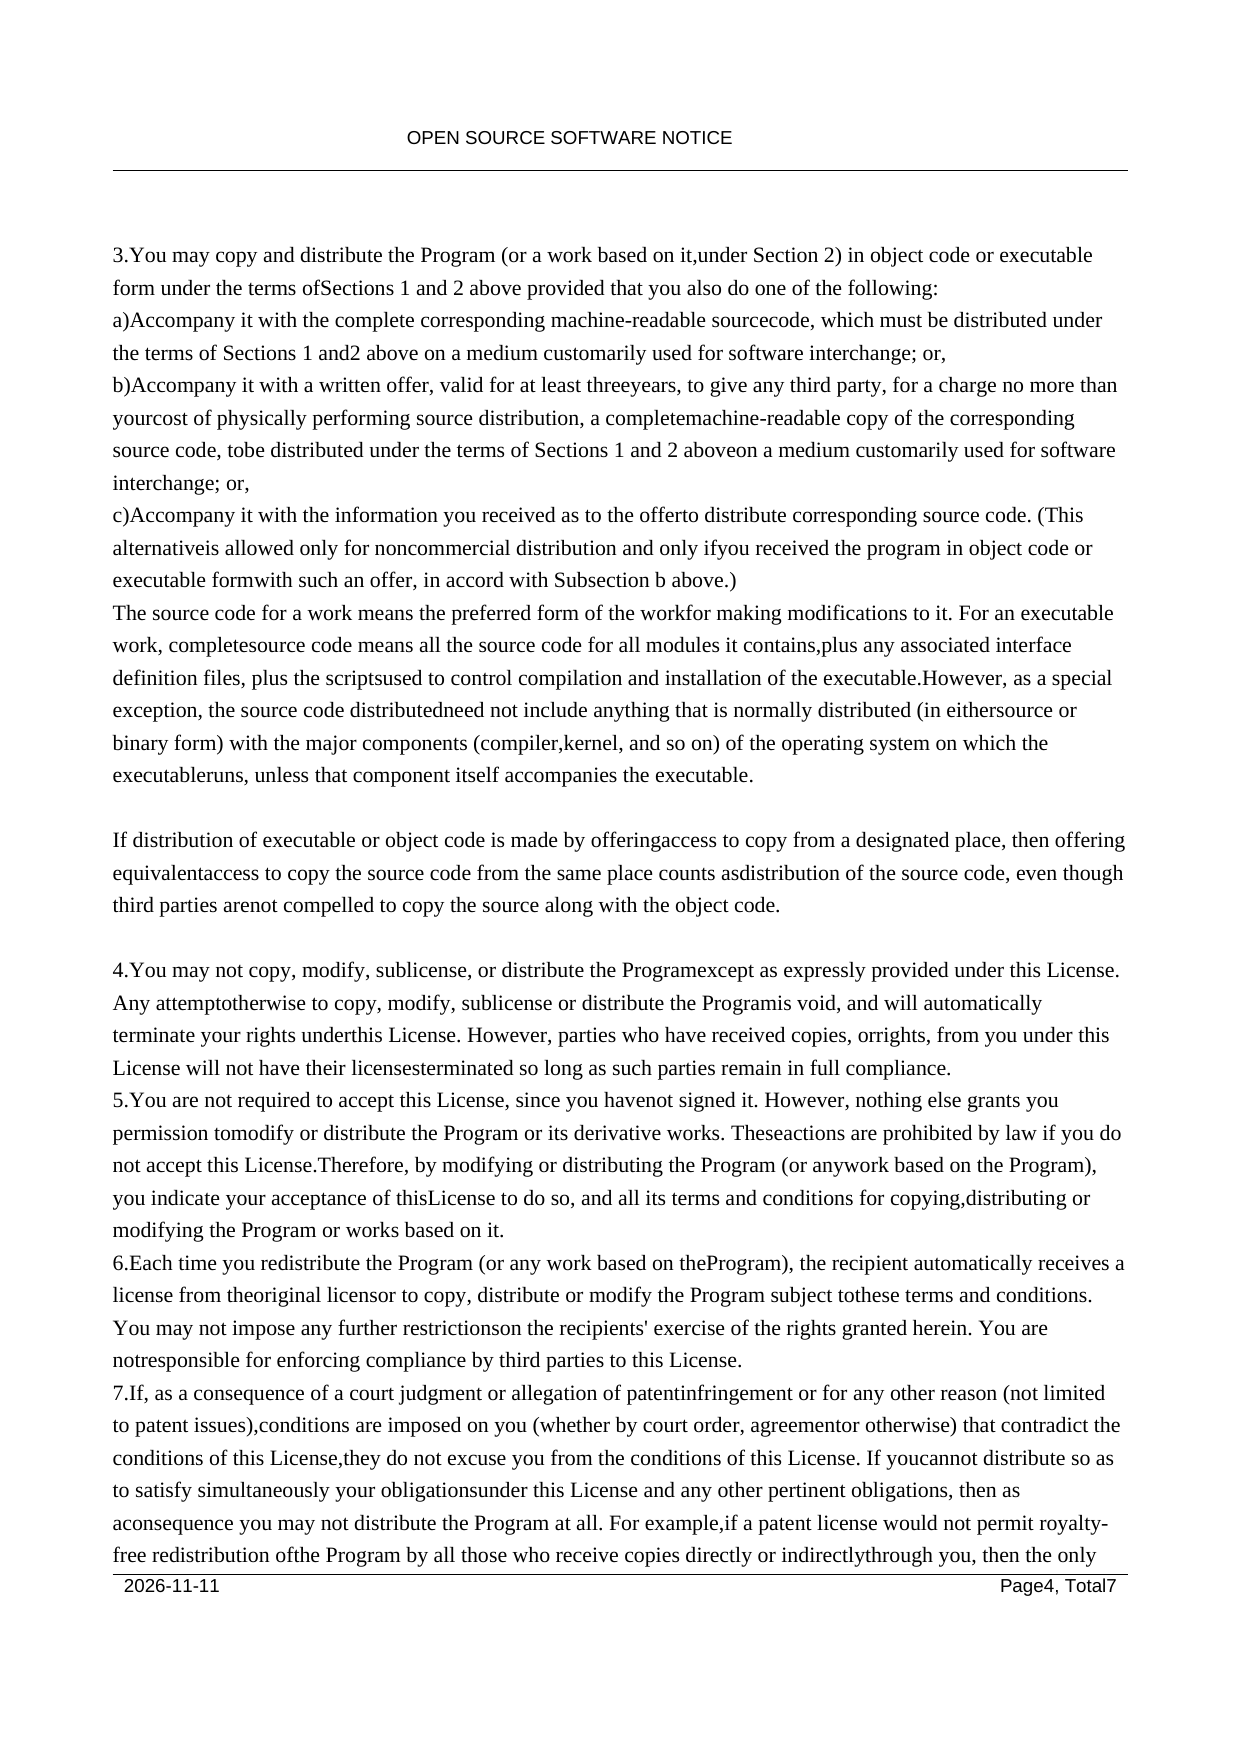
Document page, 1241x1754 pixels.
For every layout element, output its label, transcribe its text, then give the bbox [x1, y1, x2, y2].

text 4.You may not copy, modify, sublicense, or distribute the Programexcept as expressly provided under this License. Any attemptotherwise to copy, modify, sublicense or distribute the Programis void, and will automatically terminate your rights underthis License. However, parties who have received copies, orrights, from you under this License will not have their licensesterminated so long as such parties remain in full compliance. [112, 954, 1128, 1084]
text 6.Each time you redistribute the Program (or any work based on theProgram), the recipient automatically receives a license from theoriginal licensor to copy, distribute or modify the Program subject tothese terms and conditions. You may not impose any further restrictionson the recipients' exercise of the rights granted herein. You are notresponsible for enforcing compliance by third parties to this License. [112, 1246, 1128, 1376]
text c)Accompany it with the information you received as to the offerto distribute corresponding source code. (This alternativeis allowed only for noncommercial distribution and only ifyou received the program in object code or executable formwith such an offer, in accord with Subsection b above.) [112, 499, 1128, 596]
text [112, 1376, 1128, 1571]
text The source code for a work means the preferred form of the workfor making modifications to it. For an executable work, completesource code means all the source code for all modules it contains,plus any associated interface definition files, plus the scriptsused to control compilation and installation of the executable.However, as a special exception, the source code distributedneed not include anything that is normally distributed (in eithersource or binary form) with the major components (compiler,kernel, and so on) of the operating system on which the executableruns, unless that component itself accompanies the executable. [112, 596, 1128, 791]
text 5.You are not required to accept this License, since you havenot signed it. However, nothing else grants you permission tomodify or distribute the Program or its derivative works. Theseactions are prohibited by law if you do not accept this License.Therefore, by modifying or distributing the Program (or anywork based on the Program), you indicate your acceptance of thisLicense to do so, and all its terms and conditions for copying,distributing or modifying the Program or works based on it. [112, 1084, 1128, 1246]
text b)Accompany it with a written offer, valid for at least threeyears, to give any third party, for a charge no more than yourcost of physically performing source distribution, a completemachine-readable copy of the corresponding source code, tobe distributed under the terms of Sections 1 and 2 aboveon a medium customarily used for software interchange; or, [112, 369, 1128, 499]
text 3.You may copy and distribute the Program (or a work based on it,under Section 2) in object code or executable form under the terms ofSections 1 and 2 above provided that you also do one of the following: [112, 239, 1128, 304]
text If distribution of executable or object code is made by offeringaccess to copy from a designated place, then offering equivalentaccess to copy the source code from the same place counts asdistribution of the source code, even though third parties arenot compelled to copy the source along with the object code. [112, 824, 1128, 921]
text a)Accompany it with the complete corresponding machine-readable sourcecode, which must be distributed under the terms of Sections 1 and2 above on a medium customarily used for software interchange; or, [112, 304, 1128, 369]
